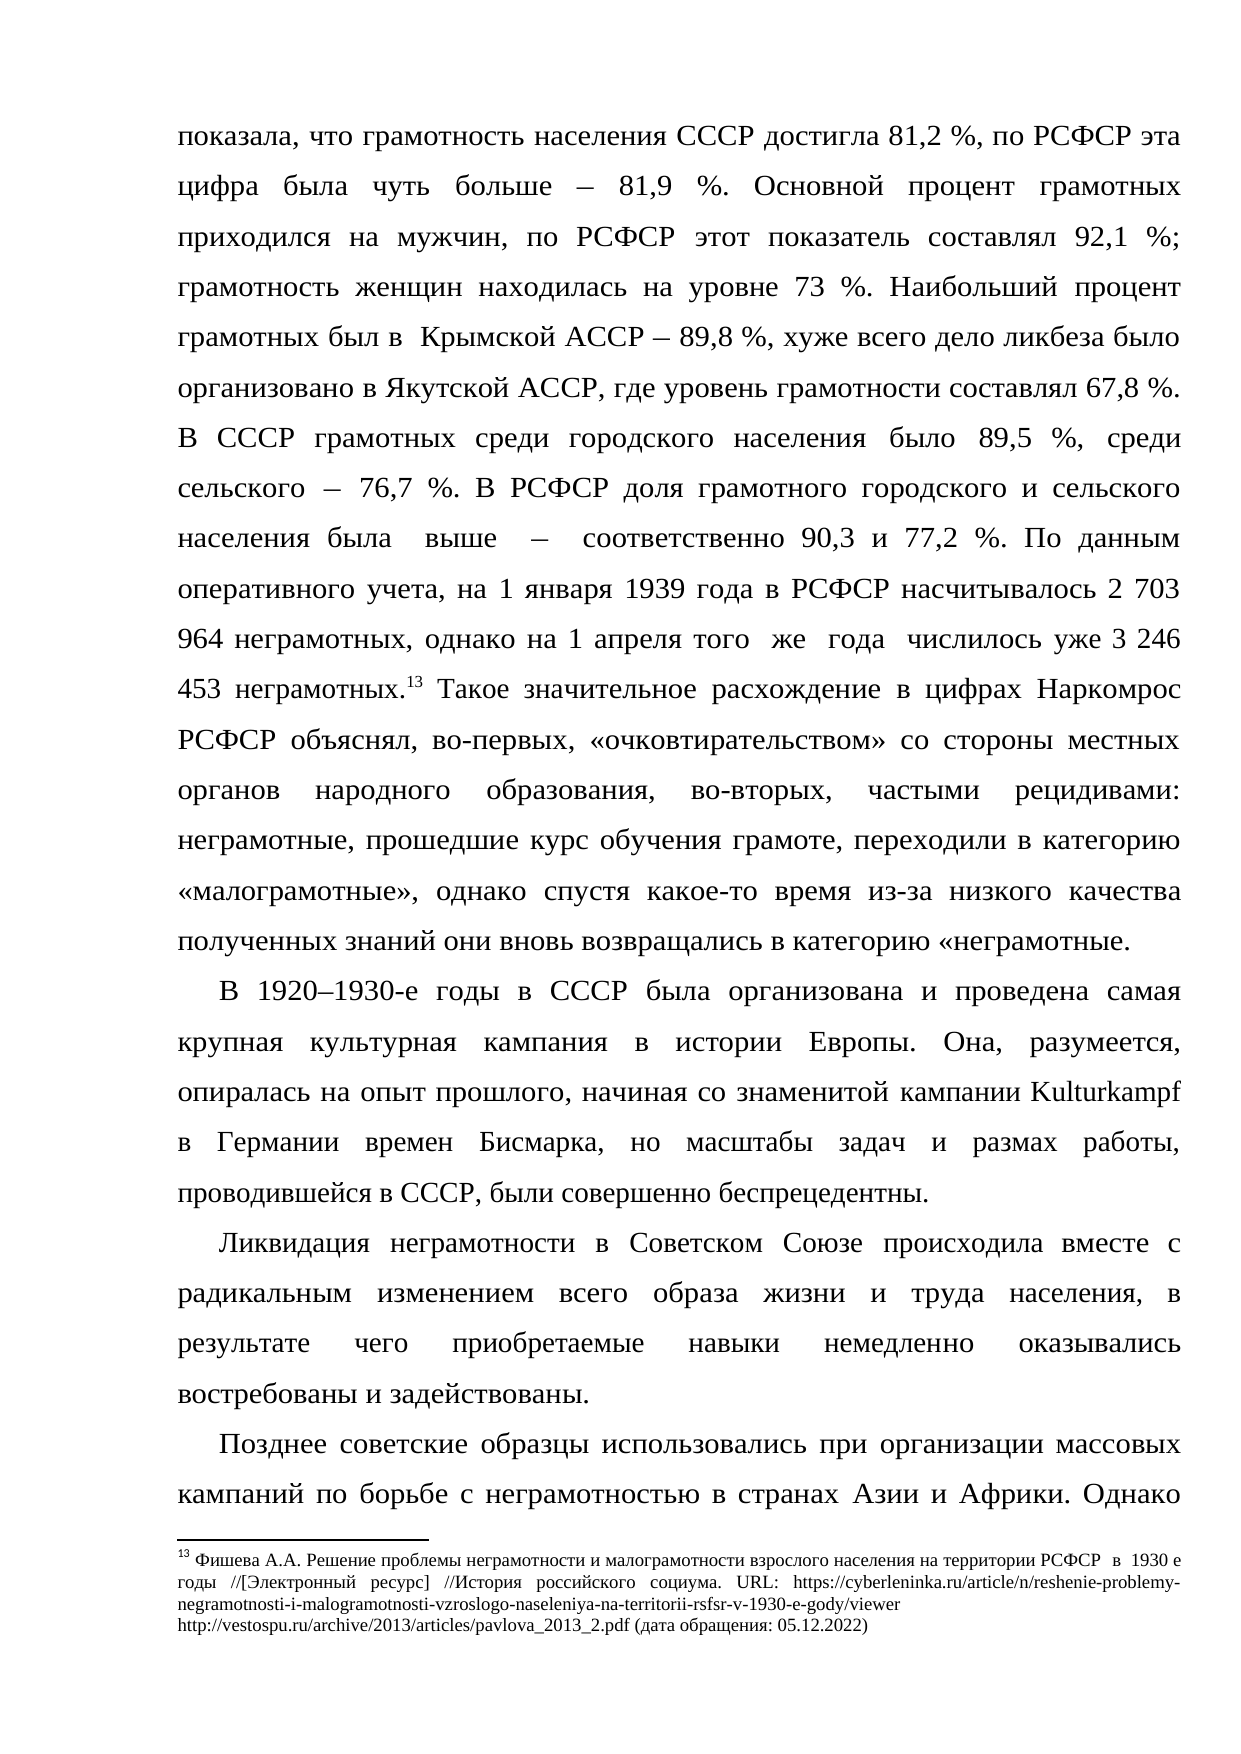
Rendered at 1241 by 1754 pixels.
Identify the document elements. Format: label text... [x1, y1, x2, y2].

text Ликвидация неграмотности в Советском Союзе происходила вместе с радикальным изменением всего образа жизни и труда населения, в результате чего приобретаемые навыки немедленно оказывались востребованы и задействованы. [177, 1225, 1181, 1409]
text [177, 1426, 1181, 1510]
text В 1920–1930‑е годы в СССР была организована и проведена самая крупная культурная кампания в истории Европы. Она, разумеется, опиралась на опыт прошлого, начиная со знаменитой кампании Kulturkampf в Германии времен Бисмарка, но масштабы задач и размах работы, проводившейся в СССР, были совершенно беспрецедентны. [177, 973, 1181, 1208]
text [177, 118, 1181, 957]
